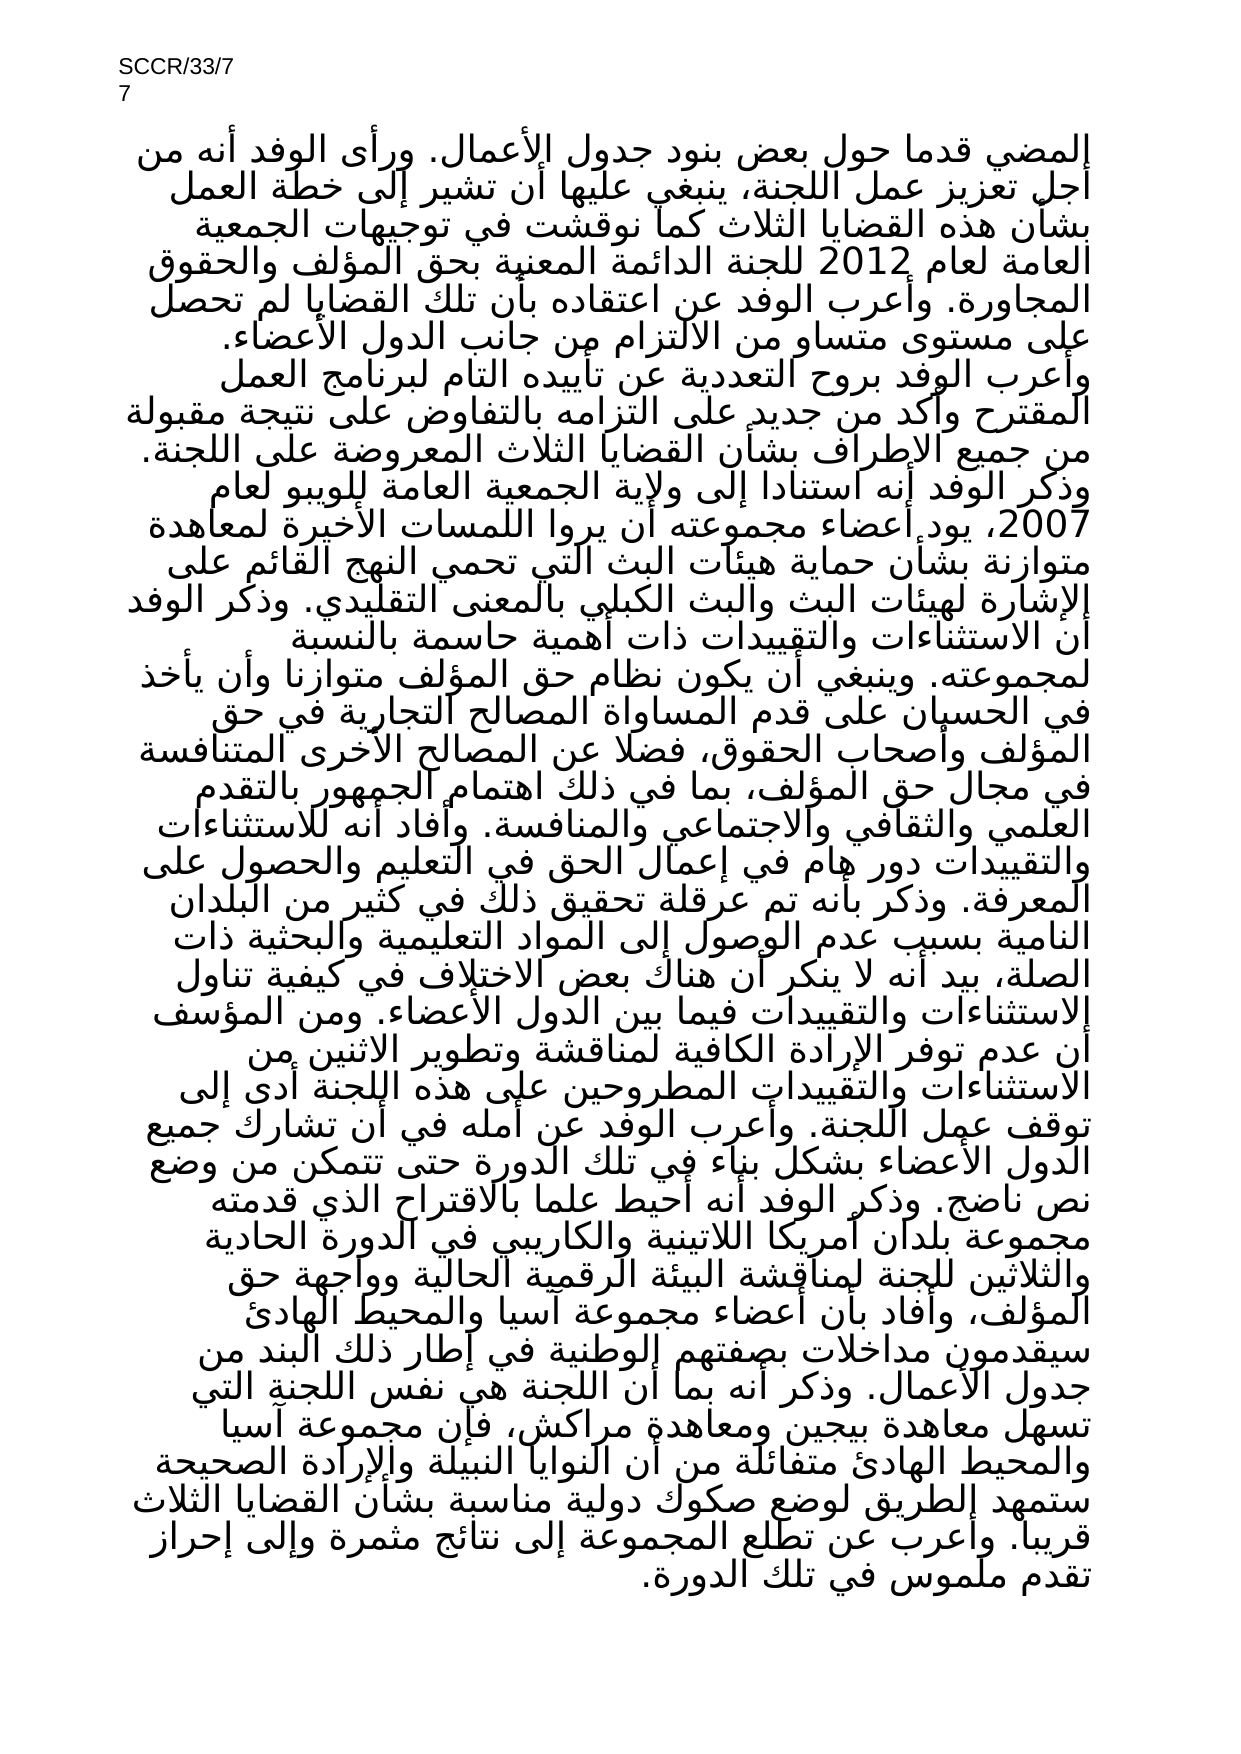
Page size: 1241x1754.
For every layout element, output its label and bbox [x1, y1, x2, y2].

text [118, 132, 1092, 1595]
